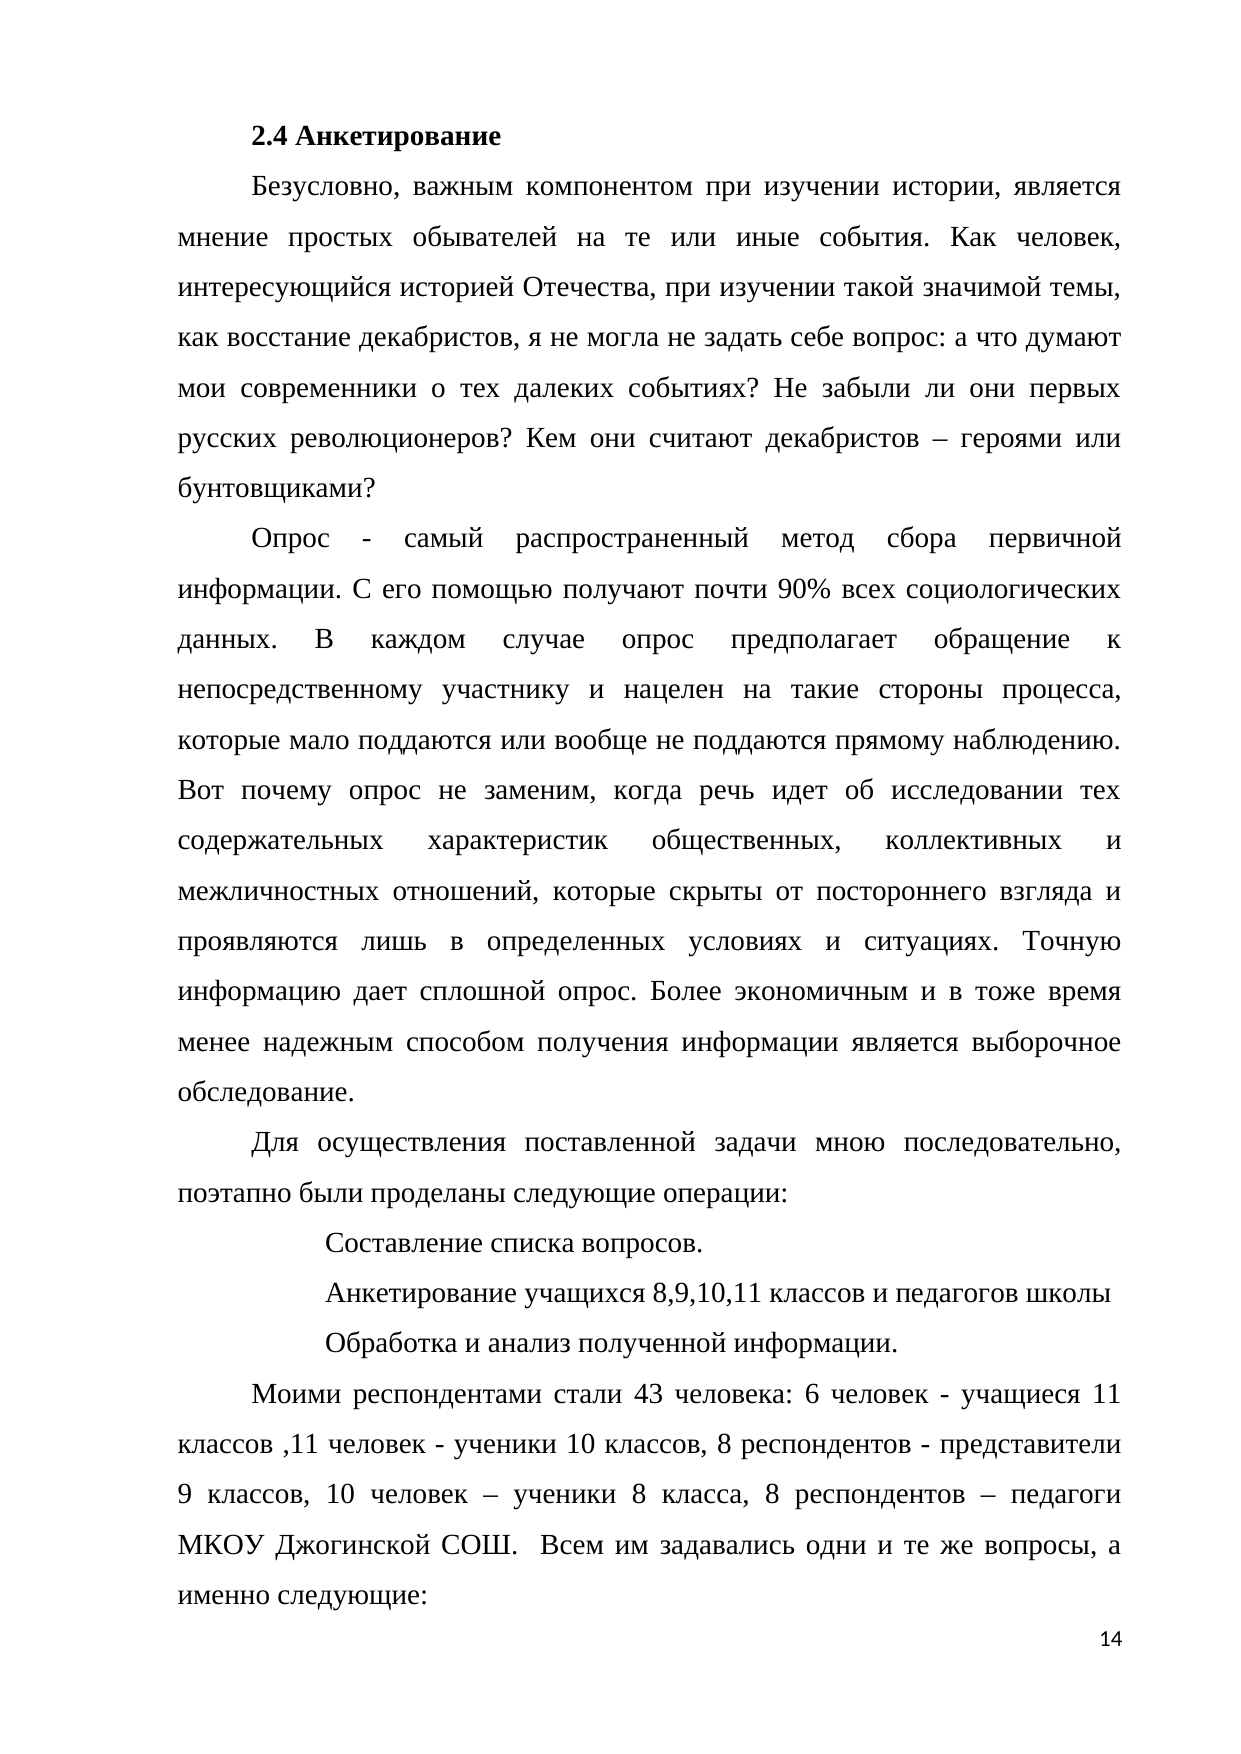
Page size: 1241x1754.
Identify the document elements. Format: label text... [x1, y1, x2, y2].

text Для осуществления поставленной задачи мною последовательно, поэтапно были проделаны следующие операции: [177, 1124, 1122, 1208]
text  Составление списка вопросов. [177, 1225, 1122, 1258]
text  Анкетирование учащихся 8,9,10,11 классов и педагогов школы [177, 1275, 1122, 1309]
text Моими респондентами стали 43 человека: 6 человек - учащиеся 11 классов ,11 человек - ученики 10 классов, 8 респондентов - представители 9 классов, 10 человек – ученики 8 класса, 8 респондентов – педагоги МКОУ Джогинской СОШ. Всем им задавались одни и те же вопросы, а именно следующие: [177, 1376, 1122, 1611]
text Безусловно, важным компонентом при изучении истории, является мнение простых обывателей на те или иные события. Как человек, интересующийся историей Отечества, при изучении такой значимой темы, как восстание декабристов, я не могла не задать себе вопрос: а что думают мои современники о тех далеких событиях? Не забыли ли они первых русских революционеров? Кем они считают декабристов – героями или бунтовщиками? [177, 168, 1122, 504]
text Опрос - самый распространенный метод сбора первичной информации. С его помощью получают почти 90% всех социологических данных. В каждом случае опрос предполагает обращение к непосредственному участнику и нацелен на такие стороны процесса, которые мало поддаются или вообще не поддаются прямому наблюдению. Вот почему опрос не заменим, когда речь идет об исследовании тех содержательных характеристик общественных, коллективных и межличностных отношений, которые скрыты от постороннего взгляда и проявляются лишь в определенных условиях и ситуациях. Точную информацию дает сплошной опрос. Более экономичным и в тоже время менее надежным способом получения информации является выборочное обследование. [177, 521, 1122, 1108]
text 2.4 Анкетирование [177, 118, 1122, 152]
text  Обработка и анализ полученной информации. [177, 1326, 1122, 1359]
